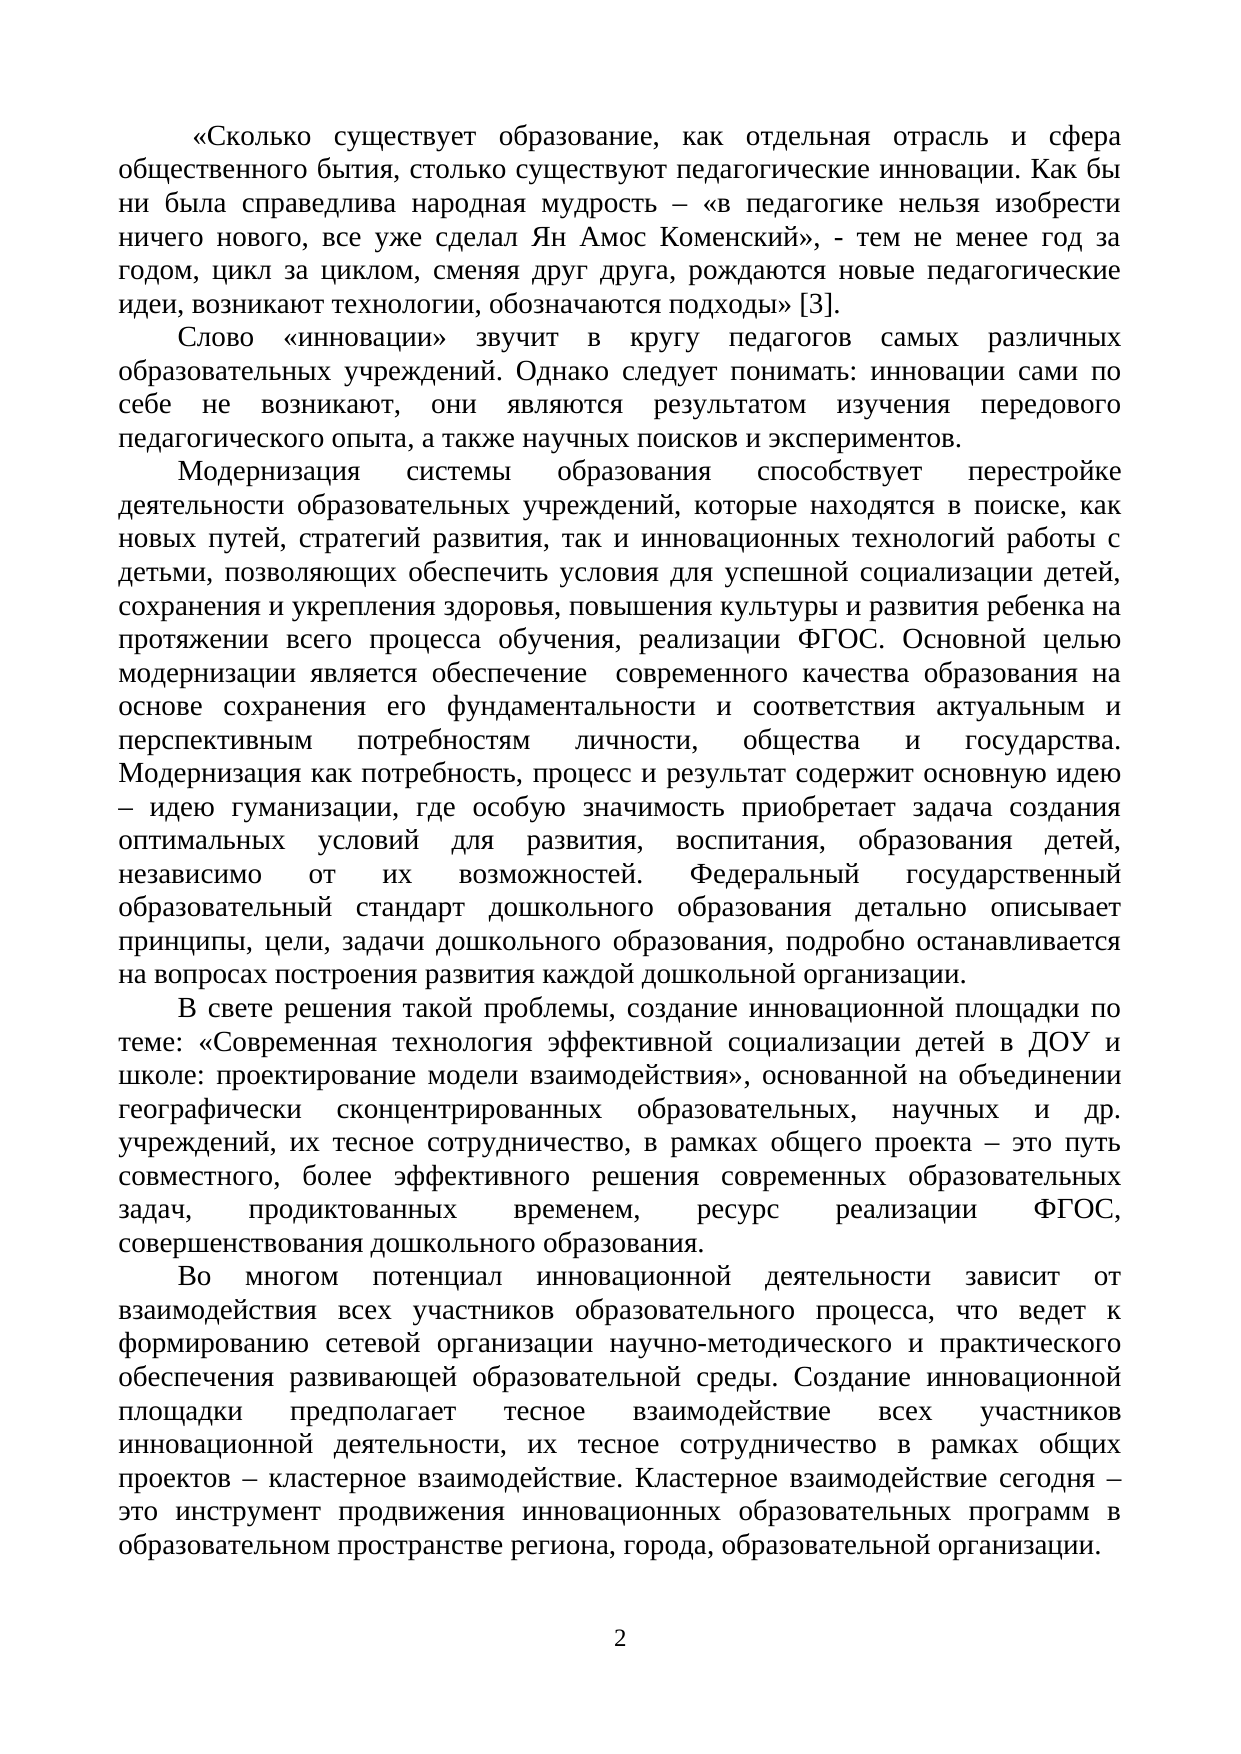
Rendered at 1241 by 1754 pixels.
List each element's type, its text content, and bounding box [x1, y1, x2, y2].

text В свете решения такой проблемы, создание инновационной площадки по теме: «Современная технология эффективной социализации детей в ДОУ и школе: проектирование модели взаимодействия», основанной на объединении географически сконцентрированных образовательных, научных и др. учреждений, их тесное сотрудничество, в рамках общего проекта – это путь совместного, более эффективного решения современных образовательных задач, продиктованных временем, ресурс реализации ФГОС, совершенствования дошкольного образования. [118, 990, 1122, 1258]
text Во многом потенциал инновационной деятельности зависит от взаимодействия всех участников образовательного процесса, что ведет к формированию сетевой организации научно-методического и практического обеспечения развивающей образовательной среды. Создание инновационной площадки предполагает тесное взаимодействие всех участников инновационной деятельности, их тесное сотрудничество в рамках общих проектов – кластерное взаимодействие. Кластерное взаимодействие сегодня – это инструмент продвижения инновационных образовательных программ в образовательном пространстве региона, города, образовательной организации. [118, 1258, 1122, 1560]
text «Сколько существует образование, как отдельная отрасль и сфера общественного бытия, столько существуют педагогические инновации. Как бы ни была справедлива народная мудрость – «в педагогике нельзя изобрести ничего нового, все уже сделал Ян Амос Коменский», - тем не менее год за годом, цикл за циклом, сменяя друг друга, рождаются новые педагогические идеи, возникают технологии, обозначаются подходы» [3]. [118, 118, 1122, 319]
text Слово «инновации» звучит в кругу педагогов самых различных образовательных учреждений. Однако следует понимать: инновации сами по себе не возникают, они являются результатом изучения передового педагогического опыта, а также научных поисков и экспериментов. [118, 319, 1122, 453]
text Модернизация системы образования способствует перестройке деятельности образовательных учреждений, которые находятся в поиске, как новых путей, стратегий развития, так и инновационных технологий работы с детьми, позволяющих обеспечить условия для успешной социализации детей, сохранения и укрепления здоровья, повышения культуры и развития ребенка на протяжении всего процесса обучения, реализации ФГОС. Основной целью модернизации является обеспечение современного качества образования на основе сохранения его фундаментальности и соответствия актуальным и перспективным потребностям личности, общества и государства. Модернизация как потребность, процесс и результат содержит основную идею – идею гуманизации, где особую значимость приобретает задача создания оптимальных условий для развития, воспитания, образования детей, независимо от их возможностей. Федеральный государственный образовательный стандарт дошкольного образования детально описывает принципы, цели, задачи дошкольного образования, подробно останавливается на вопросах построения развития каждой дошкольной организации. [118, 453, 1122, 990]
